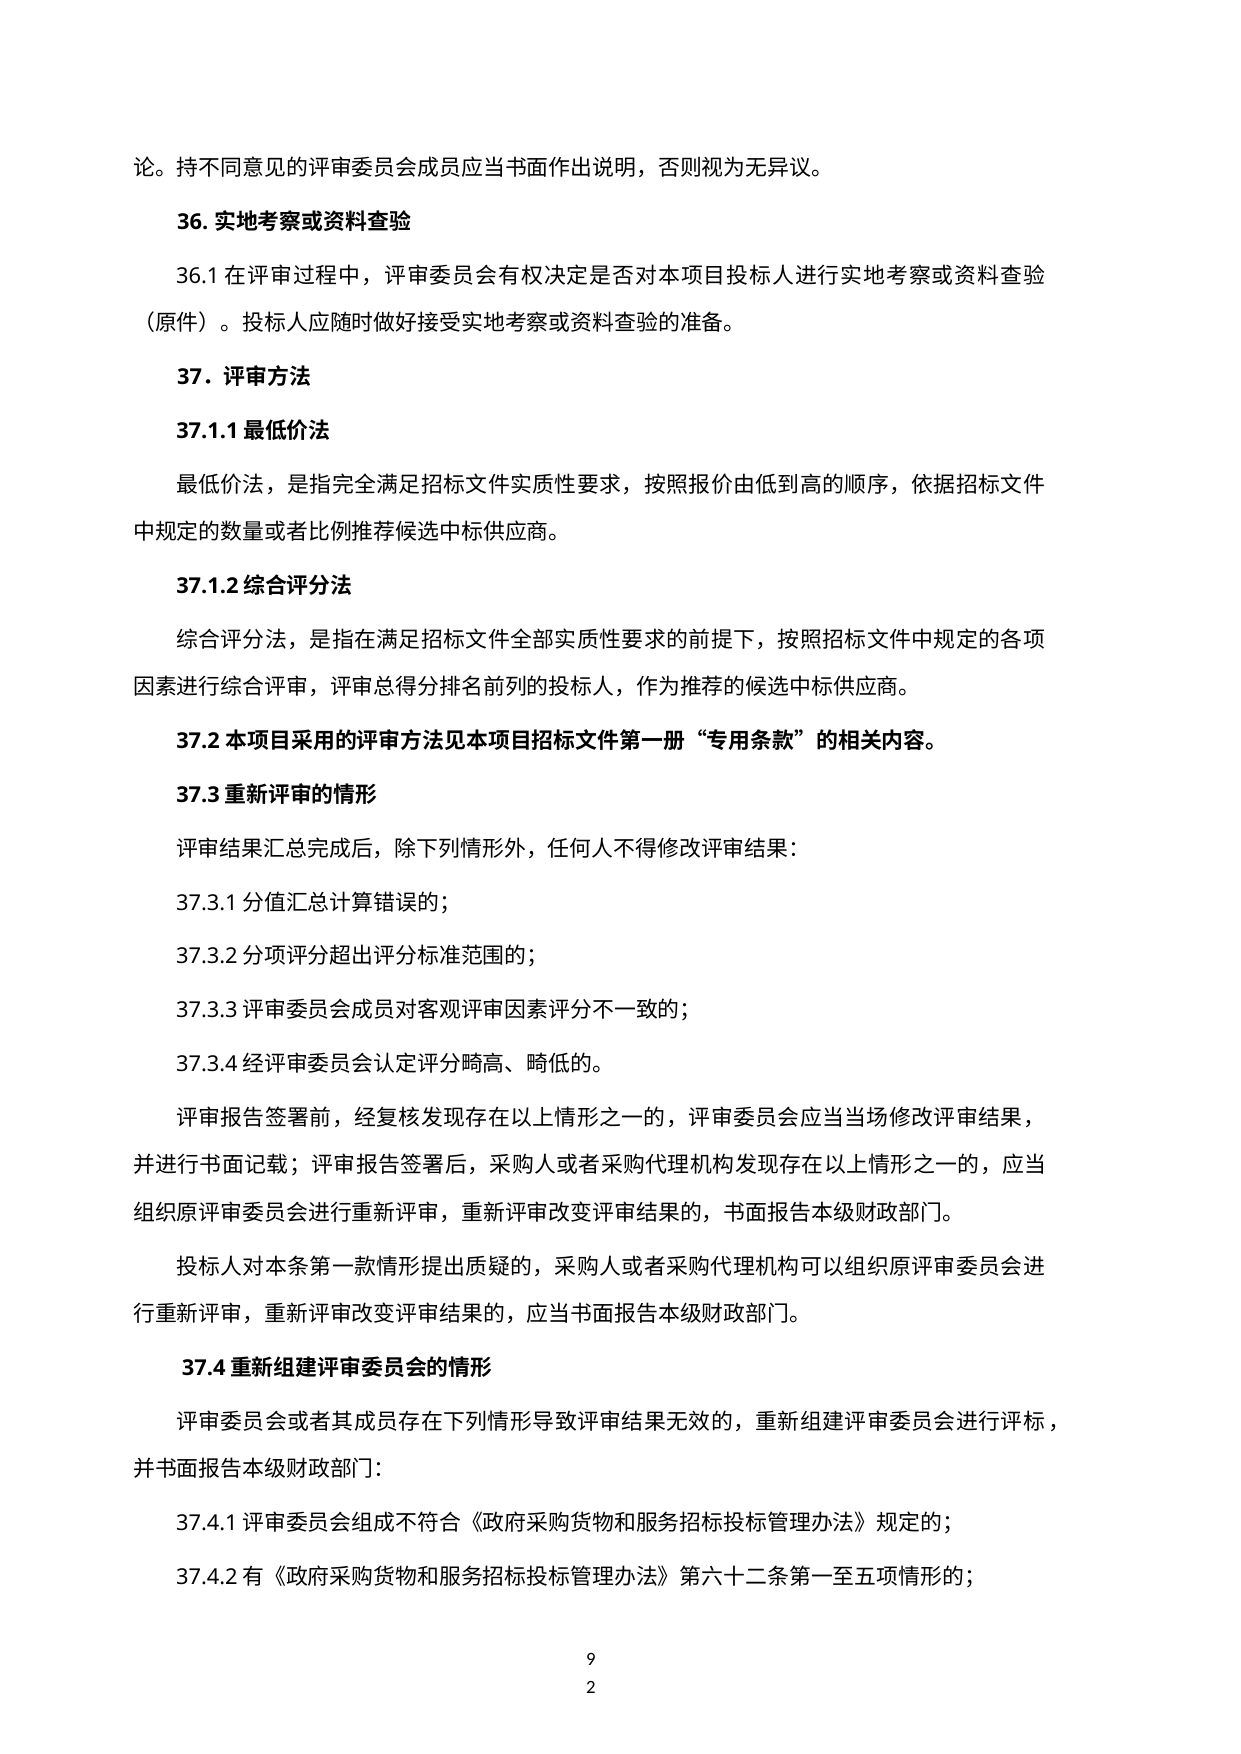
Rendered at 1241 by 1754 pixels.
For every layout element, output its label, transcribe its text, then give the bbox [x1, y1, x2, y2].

text 37.1.1最低价法 [133, 413, 1048, 444]
text 评审结果汇总完成后，除下列情形外，任何人不得修改评审结果： [133, 831, 1048, 862]
text 37.4.1评审委员会组成不符合《政府采购货物和服务招标投标管理办法》规定的； [133, 1505, 1048, 1537]
text 37.3.4经评审委员会认定评分畸高、畸低的。 [133, 1046, 1048, 1078]
text 37.3重新评审的情形 [133, 777, 1048, 809]
text 36.1在评审过程中，评审委员会有权决定是否对本项目投标人进行实地考察或资料查验（原件）。投标人应随时做好接受实地考察或资料查验的准备。 [133, 258, 1048, 337]
text 评审委员会或者其成员存在下列情形导致评审结果无效的，重新组建评审委员会进行评标，并书面报告本级财政部门： [133, 1404, 1048, 1483]
text 37.4.2有《政府采购货物和服务招标投标管理办法》第六十二条第一至五项情形的； [133, 1559, 1048, 1591]
text 37.1.2综合评分法 [133, 568, 1048, 600]
text 综合评分法，是指在满足招标文件全部实质性要求的前提下，按照招标文件中规定的各项因素进行综合评审，评审总得分排名前列的投标人，作为推荐的候选中标供应商。 [133, 622, 1048, 701]
text 投标人对本条第一款情形提出质疑的，采购人或者采购代理机构可以组织原评审委员会进行重新评审，重新评审改变评审结果的，应当书面报告本级财政部门。 [133, 1249, 1048, 1328]
text 37.2 本项目采用的评审方法见本项目招标文件第一册“专用条款”的相关内容。 [133, 723, 1048, 755]
text 37.3.3评审委员会成员对客观评审因素评分不一致的； [133, 992, 1048, 1024]
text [133, 150, 1048, 182]
text 37.3.2分项评分超出评分标准范围的； [133, 938, 1048, 970]
text 最低价法，是指完全满足招标文件实质性要求，按照报价由低到高的顺序，依据招标文件中规定的数量或者比例推荐候选中标供应商。 [133, 467, 1048, 546]
text 37.3.1分值汇总计算错误的； [133, 884, 1048, 916]
text 37．评审方法 [133, 359, 1048, 391]
text 评审报告签署前，经复核发现存在以上情形之一的，评审委员会应当当场修改评审结果，并进行书面记载；评审报告签署后，采购人或者采购代理机构发现存在以上情形之一的，应当组织原评审委员会进行重新评审，重新评审改变评审结果的，书面报告本级财政部门。 [133, 1100, 1048, 1227]
text 36. 实地考察或资料查验 [133, 204, 1048, 236]
text 37.4重新组建评审委员会的情形 [133, 1350, 1048, 1382]
